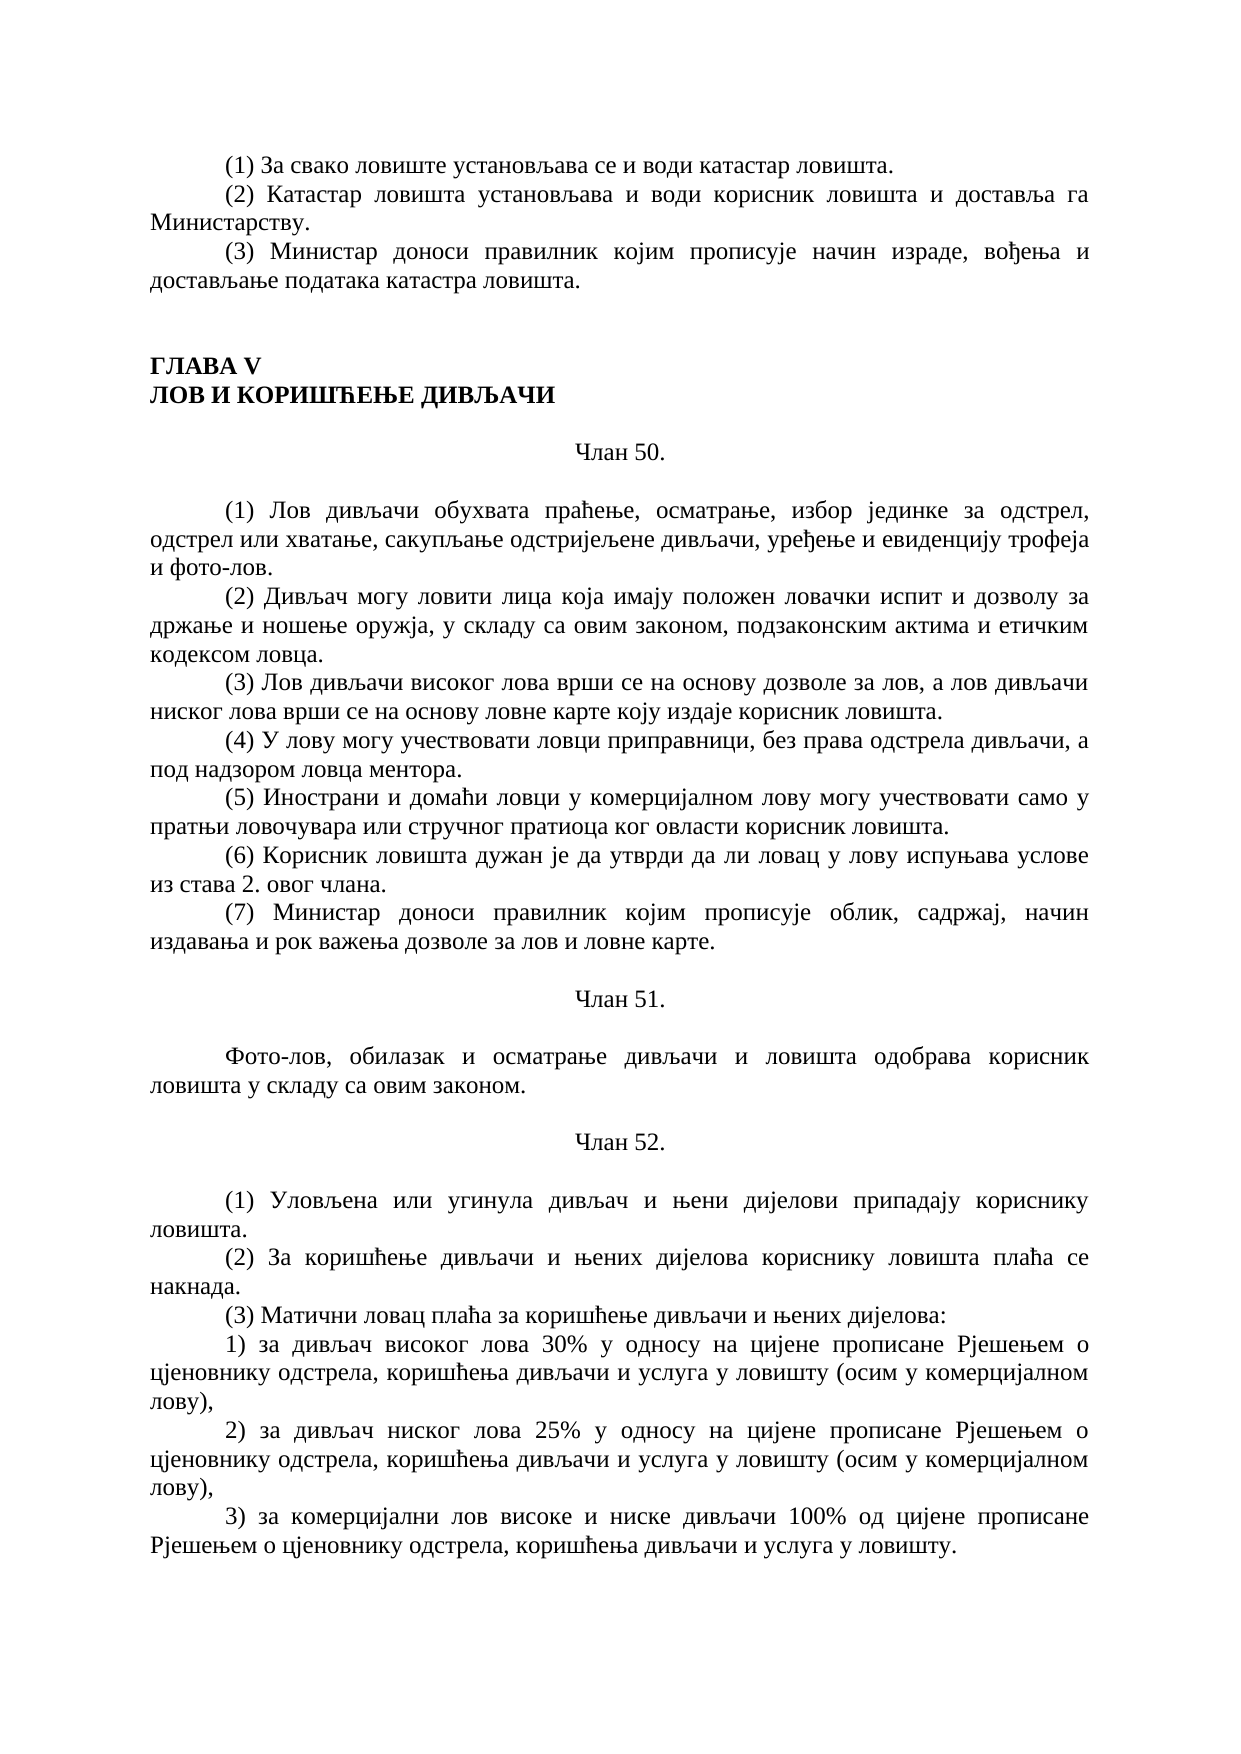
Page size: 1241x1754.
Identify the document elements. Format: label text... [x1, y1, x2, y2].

text (1) За свако ловиште установљава се и води катастар ловишта. [150, 150, 1090, 179]
text 3) за комерцијални лов високе и ниске дивљачи 100% од цијене прописане Рјешењем о цјеновнику одстрела, коришћења дивљачи и услуга у ловишту. [150, 1501, 1090, 1559]
text (5) Инострани и домаћи ловци у комерцијалном лову могу учествовати само у пратњи ловочувара или стручног пратиоца ког овласти корисник ловишта. [150, 782, 1090, 840]
text ЛОВ И КОРИШЋЕЊЕ ДИВЉАЧИ [150, 380, 1090, 409]
text (2) Дивљач могу ловити лица која имају положен ловачки испит и дозволу за држање и ношење оружја, у складу са овим законом, подзаконским актима и етичким кодексом ловца. [150, 581, 1090, 667]
text Члан 50. [150, 437, 1090, 466]
text (1) Лов дивљачи обухвата праћење, осматрање, избор јединке за одстрел, одстрел или хватање, сакупљање одстријељене дивљачи, уређење и евиденцију трофеја и фото-лов. [150, 495, 1090, 581]
text 1) за дивљач високог лова 30% у односу на цијене прописане Рјешењем о цјеновнику одстрела, коришћења дивљачи и услуга у ловишту (осим у комерцијалном лову), [150, 1329, 1090, 1415]
text Члан 51. [150, 984, 1090, 1012]
text (3) Лов дивљачи високог лова врши се на основу дозволе за лов, а лов дивљачи ниског лова врши се на основу ловне карте коју издаје корисник ловишта. [150, 667, 1090, 725]
text (4) У лову могу учествовати ловци приправници, без права одстрела дивљачи, а под надзором ловца ментора. [150, 725, 1090, 782]
text (6) Корисник ловишта дужан је да утврди да ли ловац у лову испуњава услове из става 2. овог члана. [150, 840, 1090, 897]
text (1) Уловљена или угинула дивљач и њени дијелови припадају кориснику ловишта. [150, 1185, 1090, 1242]
text Члан 52. [150, 1127, 1090, 1156]
text (3) Матични ловац плаћа за коришћење дивљачи и њених дијелова: [150, 1300, 1090, 1329]
text ГЛАВА V [150, 351, 1090, 380]
text (2) За коришћење дивљачи и њених дијелова кориснику ловишта плаћа се накнада. [150, 1242, 1090, 1300]
text 2) за дивљач ниског лова 25% у односу на цијене прописане Рјешењем о цјеновнику одстрела, коришћења дивљачи и услуга у ловишту (осим у комерцијалном лову), [150, 1415, 1090, 1501]
text Фото-лов, обилазак и осматрање дивљачи и ловишта одобрава корисник ловишта у складу са овим законом. [150, 1041, 1090, 1099]
text (7) Министар доноси правилник којим прописује облик, садржај, начин издавања и рок важења дозволе за лов и ловне карте. [150, 897, 1090, 955]
text (2) Катастар ловишта установљава и води корисник ловишта и доставља га Министарству. [150, 179, 1090, 236]
text (3) Министар доноси правилник којим прописује начин израде, вођења и достављање података катастра ловишта. [150, 236, 1090, 294]
